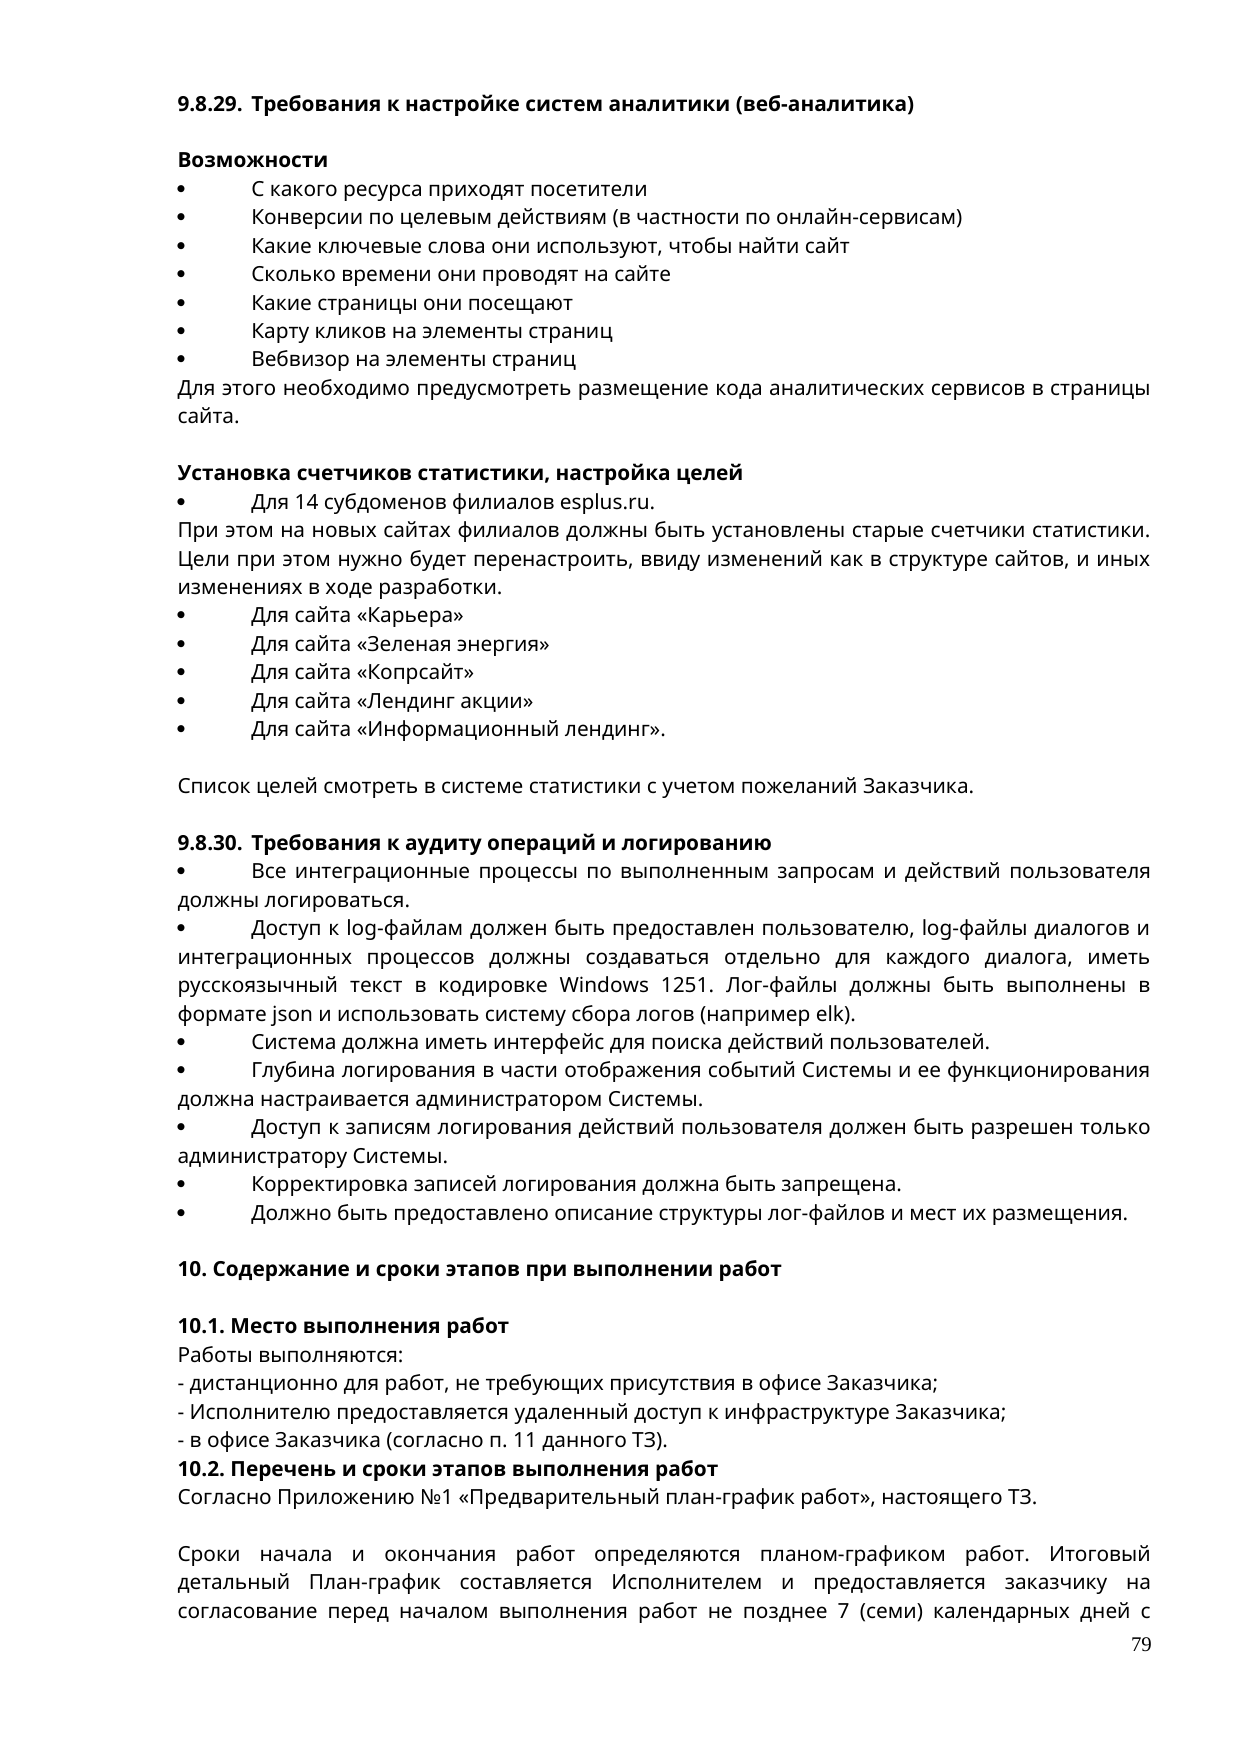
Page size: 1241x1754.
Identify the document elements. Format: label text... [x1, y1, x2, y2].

list Для сайта «Лендинг акции» [177, 686, 1152, 714]
list Должно быть предоставлено описание структуры лог-файлов и мест их размещения. [177, 1198, 1152, 1226]
list Какие страницы они посещают [177, 288, 1152, 316]
text Установка счетчиков статистики, настройка целей [177, 458, 1152, 487]
list Система должна иметь интерфейс для поиска действий пользователей. [177, 1027, 1152, 1056]
text При этом на новых сайтах филиалов должны быть установлены старые счетчики статистики. Цели при этом нужно будет перенастроить, ввиду изменений как в структуре сайтов, и иных изменениях в ходе разработки. [177, 515, 1152, 601]
text 10.2. Перечень и сроки этапов выполнения работ [177, 1454, 1152, 1482]
list Для сайта «Информационный лендинг». [177, 714, 1152, 743]
list Требования к аудиту операций и логированию [177, 828, 1152, 856]
list Конверсии по целевым действиям (в частности по онлайн-сервисам) [177, 202, 1152, 231]
list Какие ключевые слова они используют, чтобы найти сайт [177, 231, 1152, 259]
list Глубина логирования в части отображения событий Системы и ее функционирования должна настраивается администратором Системы. [177, 1056, 1152, 1112]
text - дистанционно для работ, не требующих присутствия в офисе Заказчика; [177, 1368, 1152, 1397]
text Возможности [177, 146, 1152, 174]
list Для сайта «Копрсайт» [177, 657, 1152, 686]
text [177, 1539, 1152, 1624]
list Для сайта «Карьера» [177, 601, 1152, 629]
text Для этого необходимо предусмотреть размещение кода аналитических сервисов в страницы сайта. [177, 373, 1152, 430]
list Доступ к записям логирования действий пользователя должен быть разрешен только администратору Системы. [177, 1112, 1152, 1169]
list Вебвизор на элементы страниц [177, 344, 1152, 373]
text - в офисе Заказчика (согласно п. 11 данного ТЗ). [177, 1425, 1152, 1454]
text 10. Содержание и сроки этапов при выполнении работ [177, 1254, 1152, 1283]
text Список целей смотреть в системе статистики с учетом пожеланий Заказчика. [177, 771, 1152, 799]
list Для 14 субдоменов филиалов esplus.ru. [177, 487, 1152, 515]
list Доступ к log-файлам должен быть предоставлен пользователю, log-файлы диалогов и интеграционных процессов должны создаваться отдельно для каждого диалога, иметь русскоязычный текст в кодировке Windows 1251. Лог-файлы должны быть выполнены в формате json и использовать систему сбора логов (например elk). [177, 913, 1152, 1027]
list Для сайта «Зеленая энергия» [177, 629, 1152, 657]
list Корректировка записей логирования должна быть запрещена. [177, 1169, 1152, 1198]
text Согласно Приложению №1 «Предварительный план-график работ», настоящего ТЗ. [177, 1482, 1152, 1511]
list Требования к настройке систем аналитики (веб-аналитика) [177, 89, 1152, 117]
list С какого ресурса приходят посетители [177, 174, 1152, 202]
text 10.1. Место выполнения работ [177, 1311, 1152, 1340]
list Все интеграционные процессы по выполненным запросам и действий пользователя должны логироваться. [177, 856, 1152, 913]
text - Исполнителю предоставляется удаленный доступ к инфраструктуре Заказчика; [177, 1397, 1152, 1425]
list Сколько времени они проводят на сайте [177, 259, 1152, 288]
text Работы выполняются: [177, 1340, 1152, 1368]
list Карту кликов на элементы страниц [177, 316, 1152, 344]
